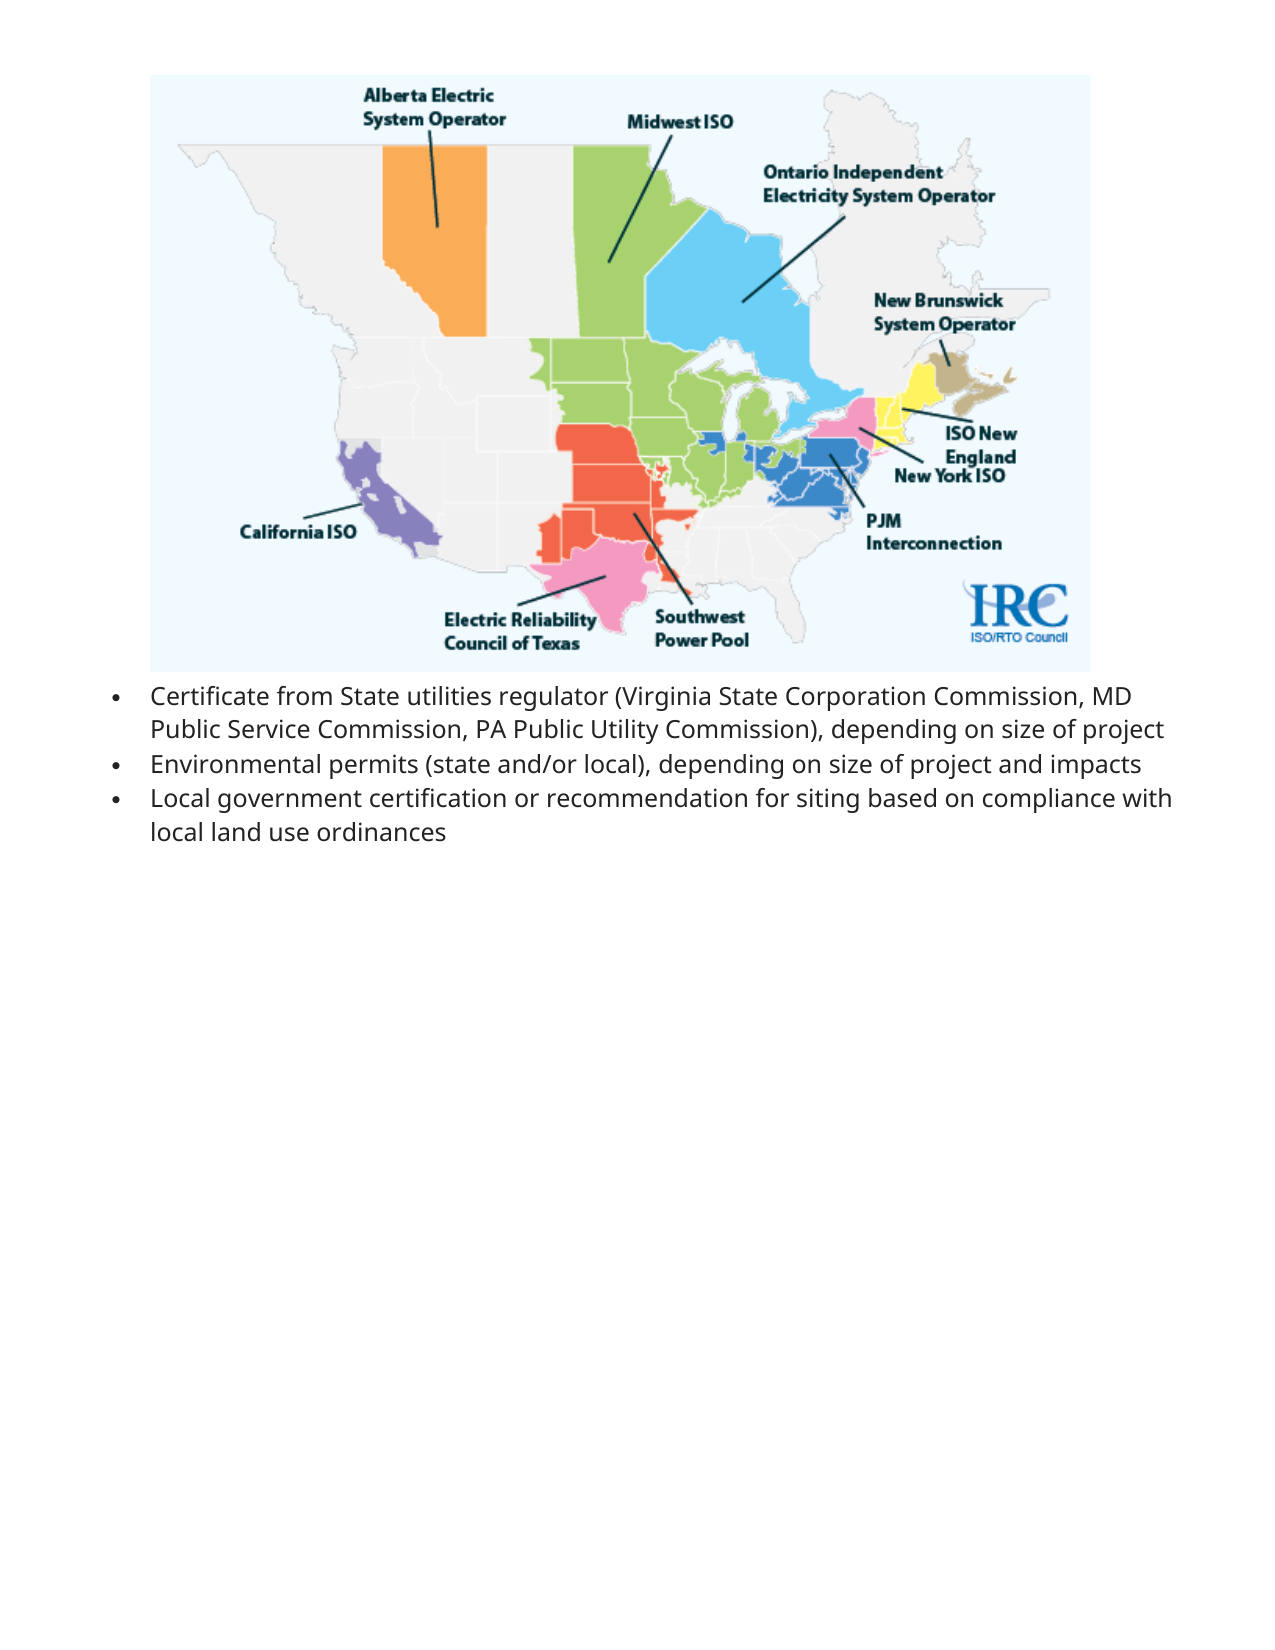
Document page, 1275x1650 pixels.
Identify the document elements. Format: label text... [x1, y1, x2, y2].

list Local government certification or recommendation for siting based on compliance with local land use ordinances [112, 780, 1200, 848]
picture [150, 75, 1091, 672]
list Environmental permits (state and/or local), depending on size of project and impacts [112, 746, 1200, 780]
list Certificate from State utilities regulator (Virginia State Corporation Commission, MD Public Service Commission, PA Public Utility Commission), depending on size of project [112, 678, 1200, 746]
